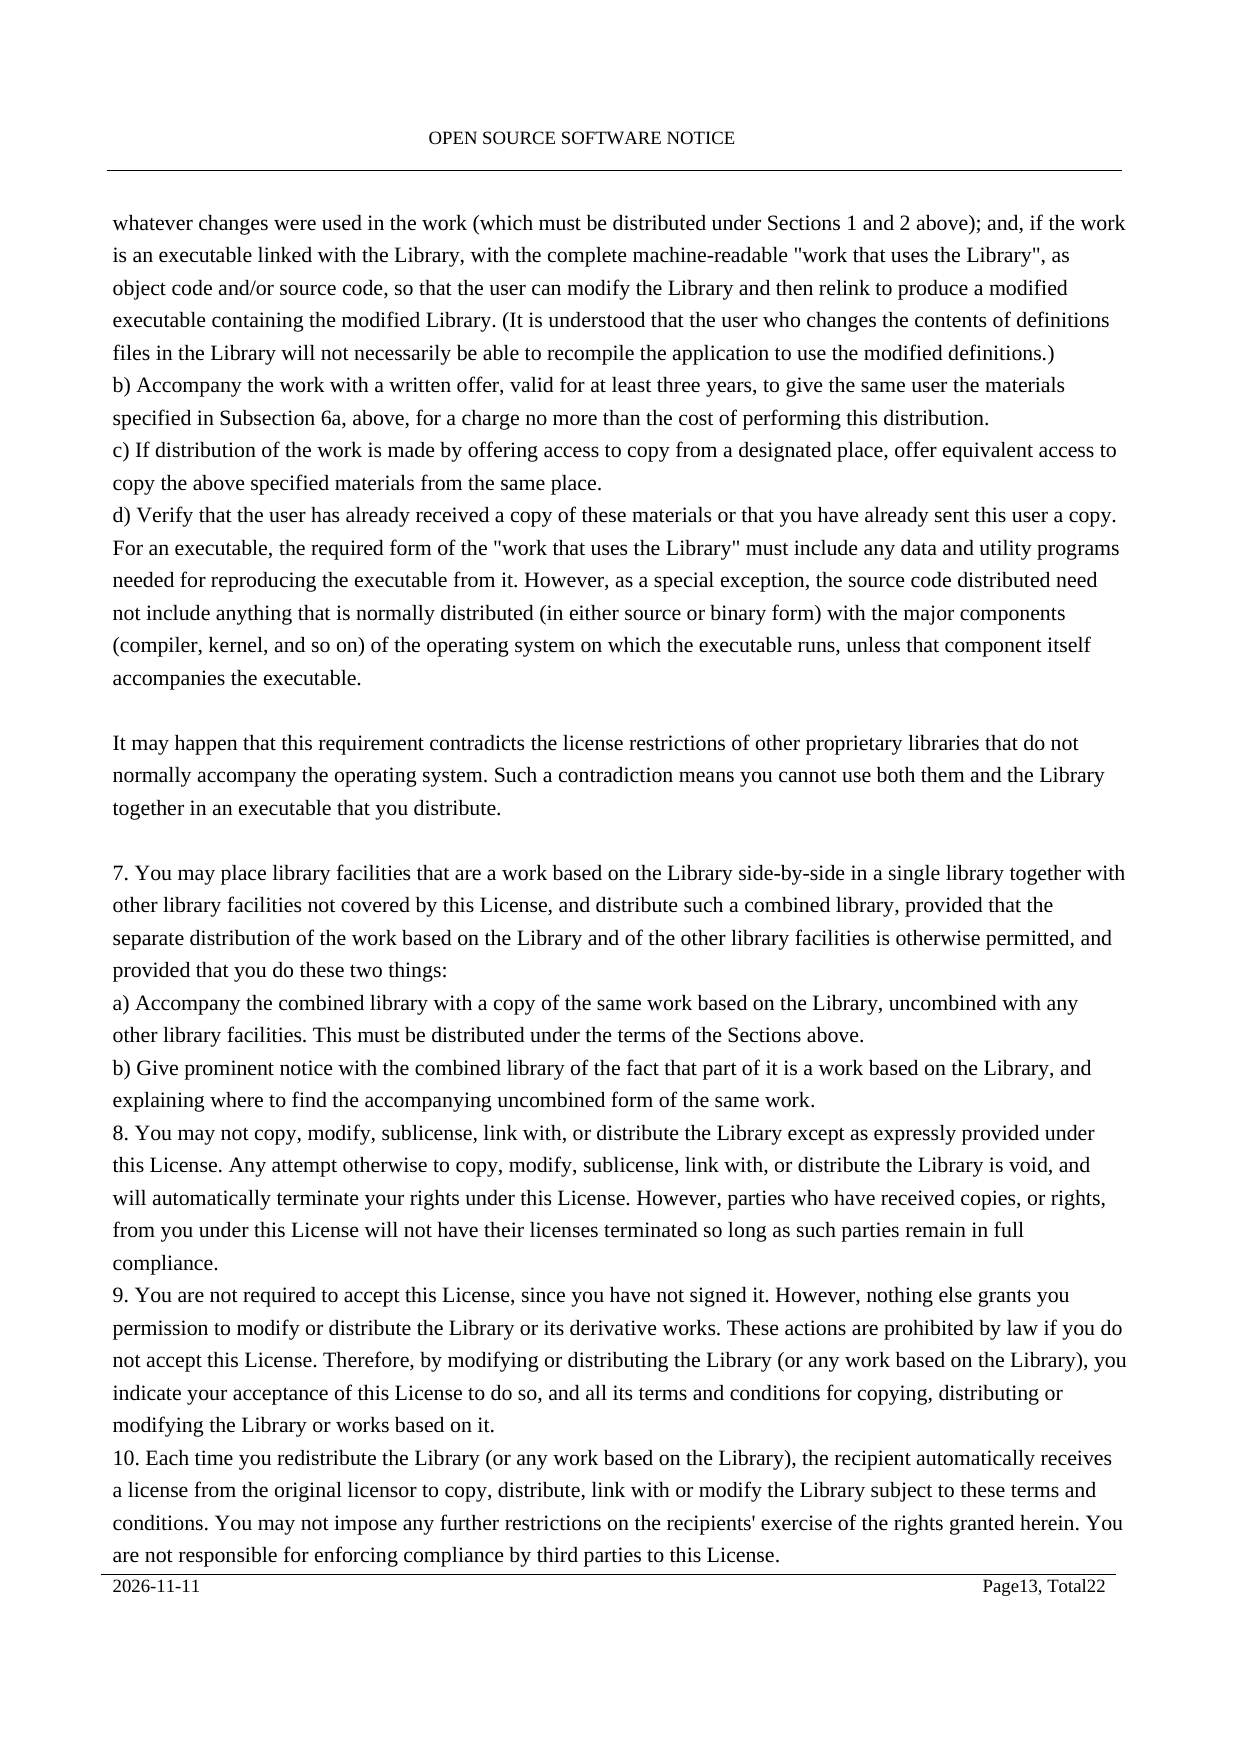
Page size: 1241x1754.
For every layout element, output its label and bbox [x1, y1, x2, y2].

text [112, 206, 1128, 1571]
